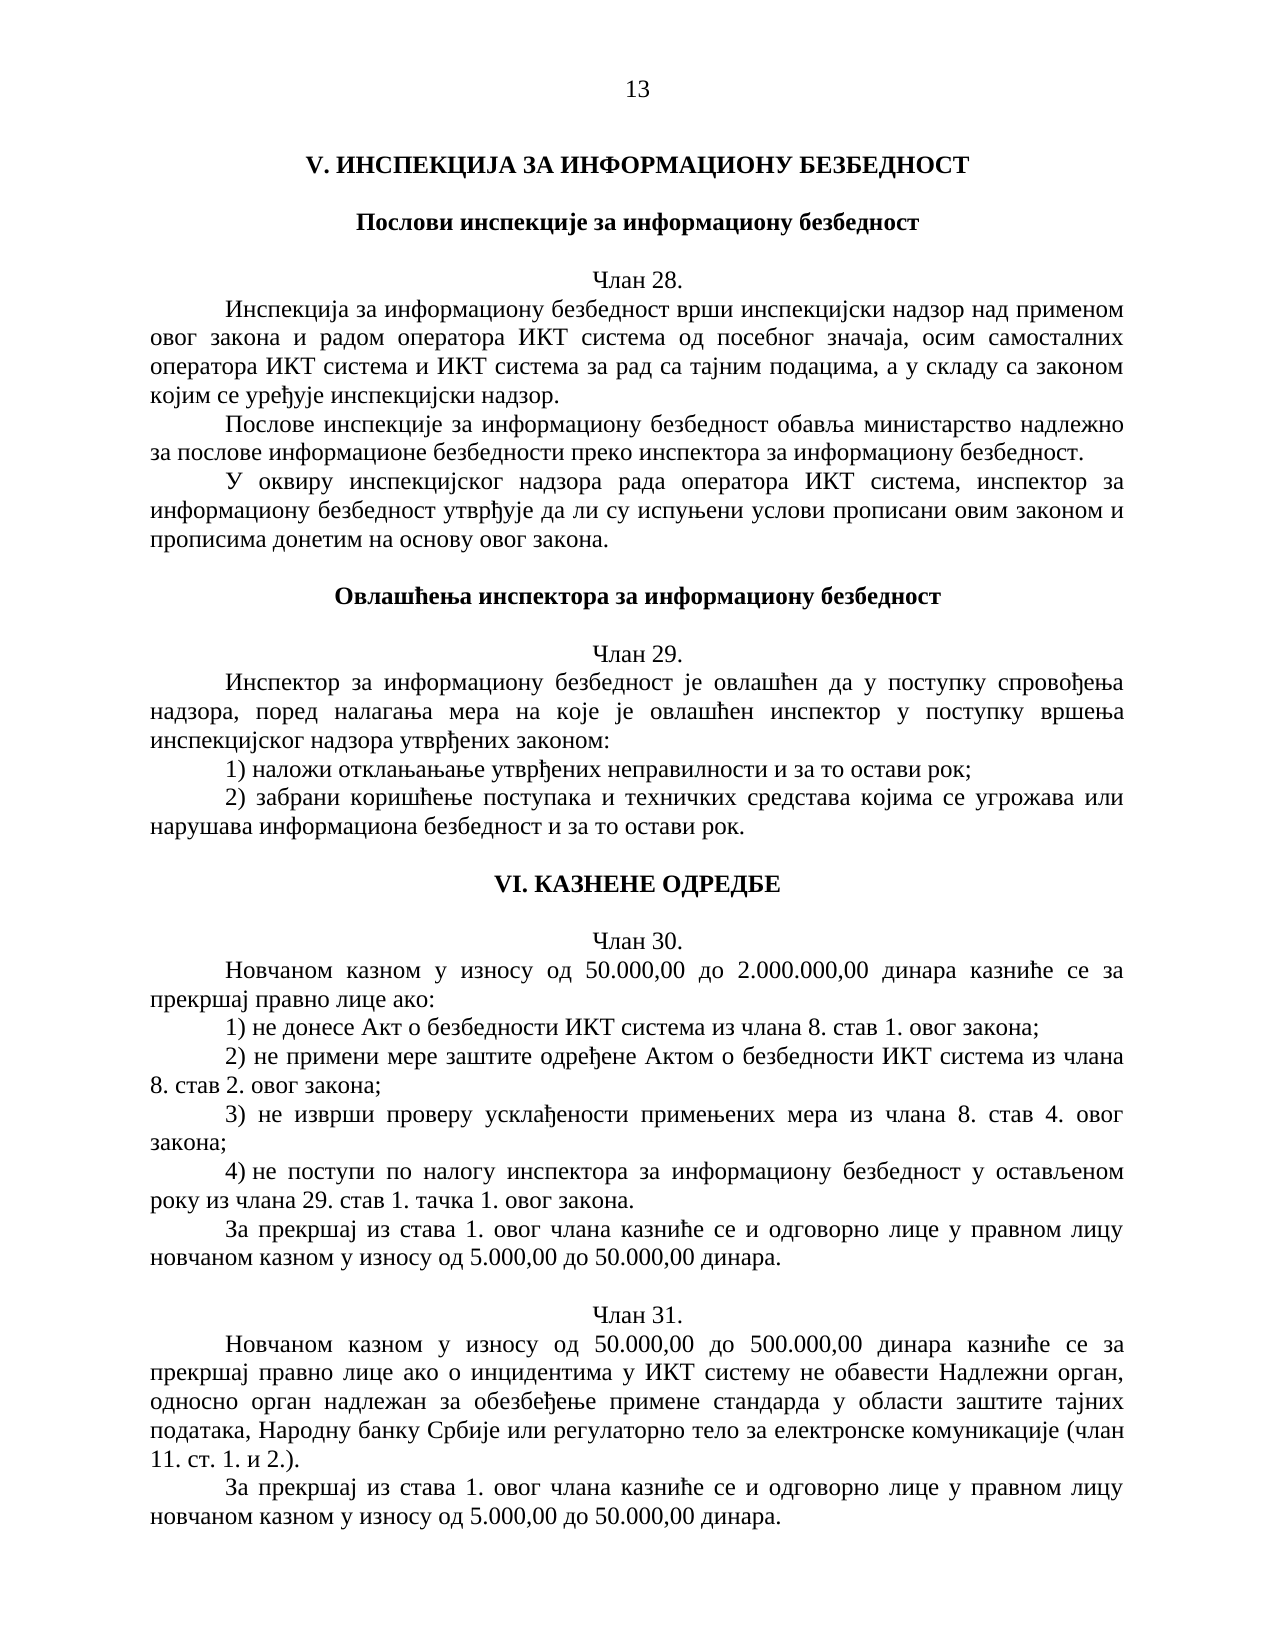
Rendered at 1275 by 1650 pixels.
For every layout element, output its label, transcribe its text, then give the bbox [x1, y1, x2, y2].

text 1) не донесе Акт о безбедности ИКТ система из члана 8. став 1. овог закона; [150, 1012, 1125, 1041]
text Новчаном казном у износу од 50.000,00 до 2.000.000,00 динара казниће се за прекршај правно лице ако: [150, 955, 1125, 1012]
subtitle Овлашћења инспектора за информациону безбедност [150, 581, 1125, 610]
subtitle VI. КАЗНЕНЕ ОДРЕДБЕ [150, 869, 1125, 897]
text Послове инспекције за информациону безбедност обавља министарство надлежно за послове информационе безбедности преко инспектора за информациону безбедност. [150, 409, 1125, 466]
subtitle V. ИНСПЕКЦИЈА ЗА ИНФОРМАЦИОНУ БЕЗБЕДНОСТ [150, 150, 1125, 179]
text 3) не изврши проверу усклађености примењених мера из члана 8. став 4. овог закона; [150, 1099, 1125, 1156]
list Инспектор за информациону безбедност је овлашћен да у поступку спровођења надзора, поред налагања мера на које је овлашћен инспектор у поступку вршења инспекцијског надзора утврђених законом: [150, 667, 1125, 754]
list 2) забрани коришћење поступака и техничких средстава којима се угрожава или нарушава информациона безбедност и за то остави рок. [150, 782, 1125, 840]
text Новчаном казном у износу од 50.000,00 до 500.000,00 динара казниће се за прекршај правно лице ако о инцидентима у ИКТ систему не обавести Надлежни орган, односно орган надлежан за обезбеђење примене стандарда у области заштите тајних података, Народну банку Србије или регулаторно тело за електронске комуникације (члан 11. ст. 1. и 2.). [150, 1329, 1125, 1472]
text У оквиру инспекцијског надзора рада оператора ИКТ система, инспектор за информациону безбедност утврђује да ли су испуњени услови прописани овим законом и прописима донетим на основу овог закона. [150, 466, 1125, 552]
subtitle Послови инспекције за информациону безбедност [150, 207, 1125, 236]
subtitle Члан 28. [150, 265, 1125, 294]
subtitle Члан 29. [150, 639, 1125, 667]
list 1) наложи отклањањање утврђених неправилности и за то остави рок; [150, 754, 1125, 782]
text За прекршај из става 1. овог члана казниће се и одговорно лице у правном лицу новчаном казном у износу од 5.000,00 до 50.000,00 динара. [150, 1214, 1125, 1271]
text За прекршај из става 1. овог члана казниће се и одговорно лице у правном лицу новчаном казном у износу од 5.000,00 до 50.000,00 динара. [150, 1472, 1125, 1530]
text 4) не поступи по налогу инспектора за информациону безбедност у остављеном року из члана 29. став 1. тачка 1. овог закона. [150, 1156, 1125, 1214]
text Инспекција за информациону безбедност врши инспекцијски надзор над применом овог закона и радом оператора ИКТ система од посебног значаја, осим самосталних оператора ИКТ система и ИКТ система за рад са тајним подацима, а у складу са законом којим се уређује инспекцијски надзор. [150, 294, 1125, 409]
text 2) не примени мере заштите одређене Актом о безбедности ИКТ система из члана 8. став 2. овог закона; [150, 1041, 1125, 1099]
text Члан 31. [150, 1300, 1125, 1329]
subtitle Члан 30. [150, 926, 1125, 955]
